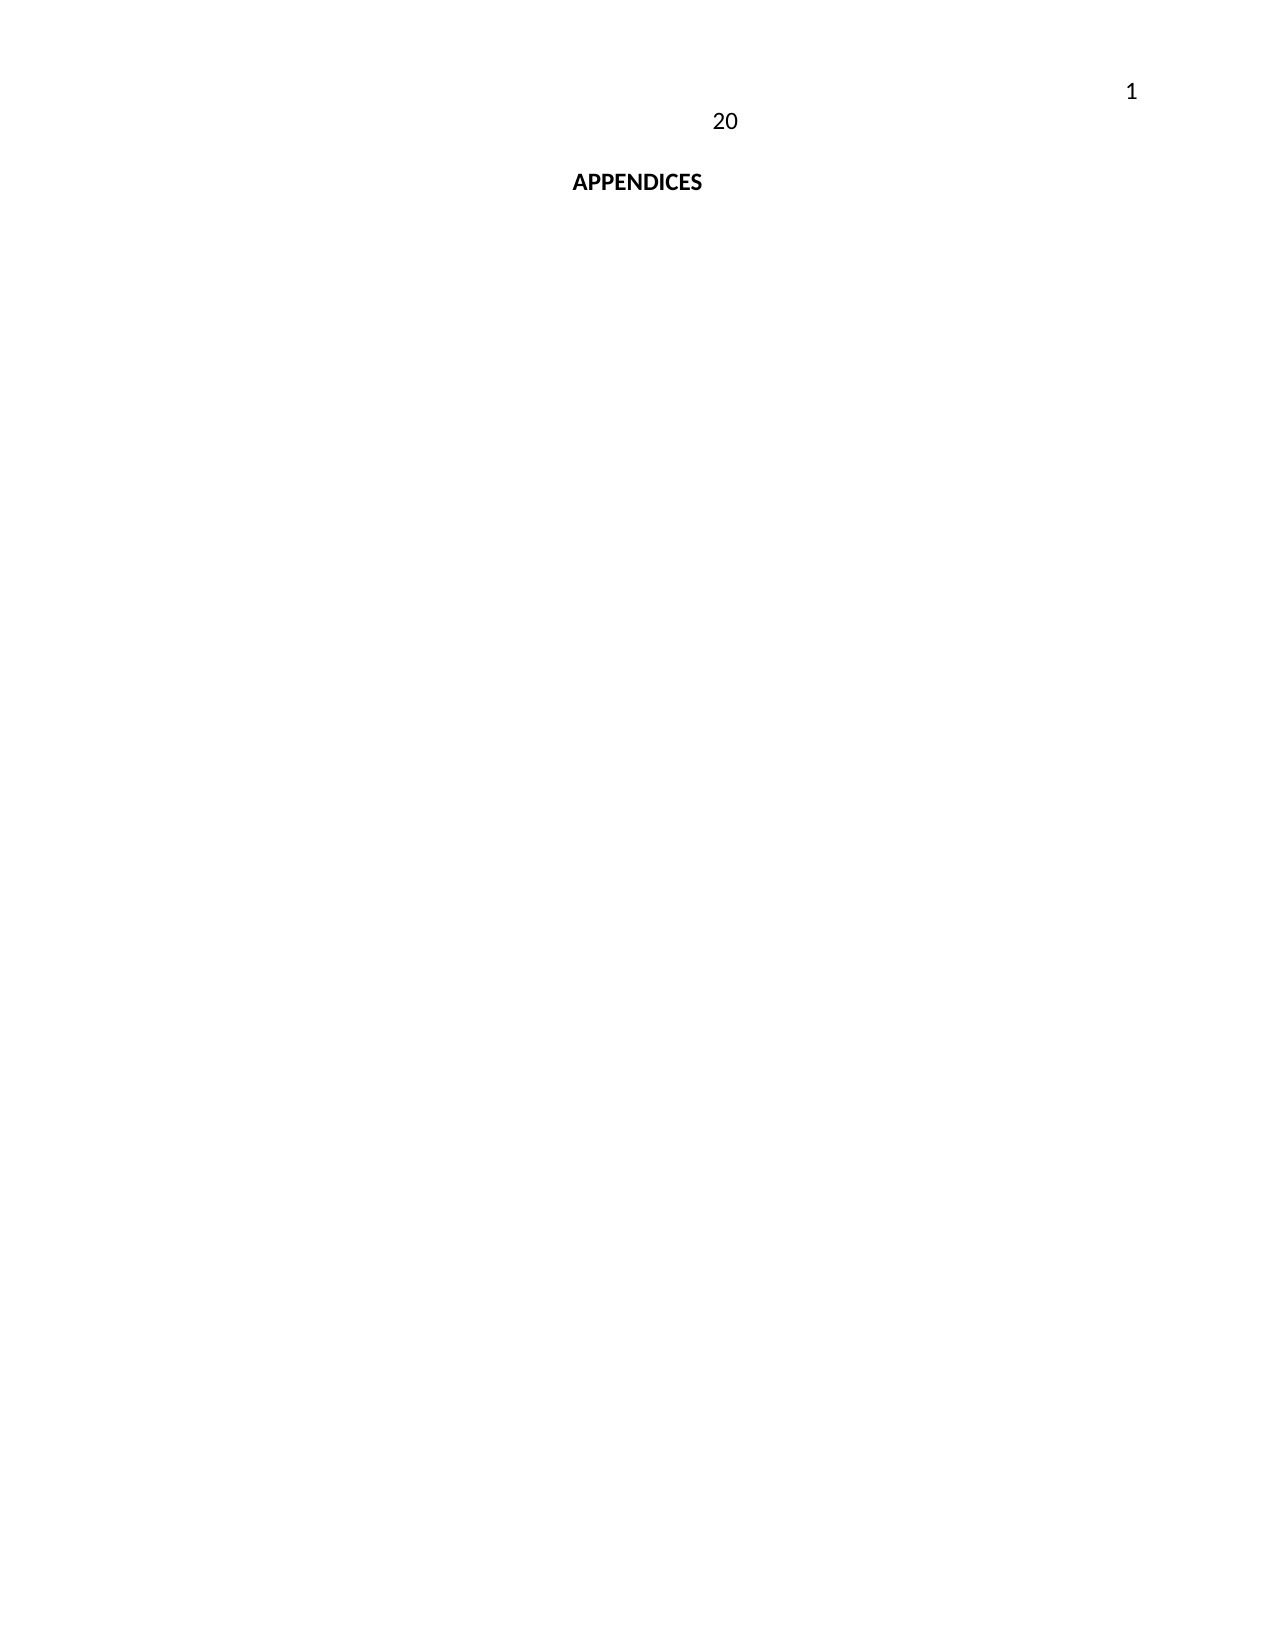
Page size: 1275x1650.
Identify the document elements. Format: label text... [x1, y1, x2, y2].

subtitle APPENDICES [150, 167, 1125, 197]
